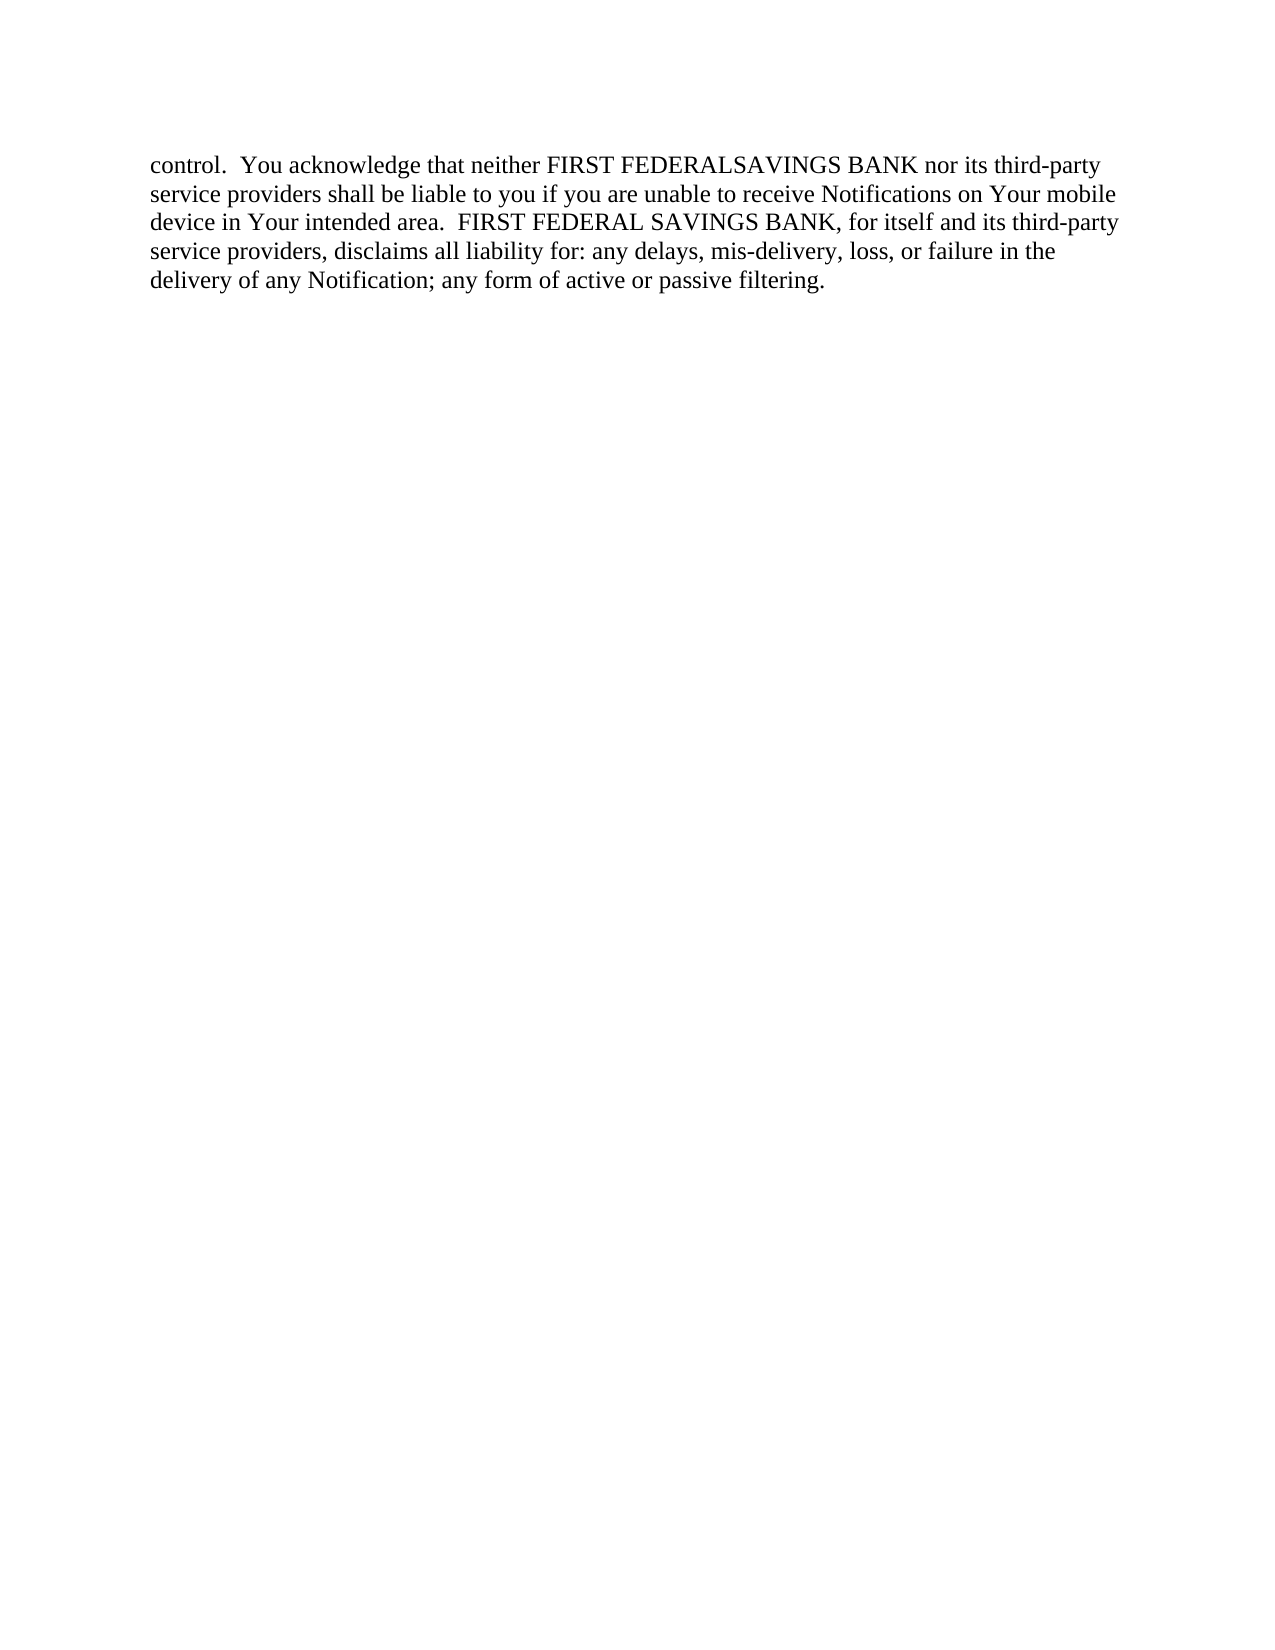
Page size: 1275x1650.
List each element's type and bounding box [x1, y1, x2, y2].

text [150, 150, 1125, 294]
